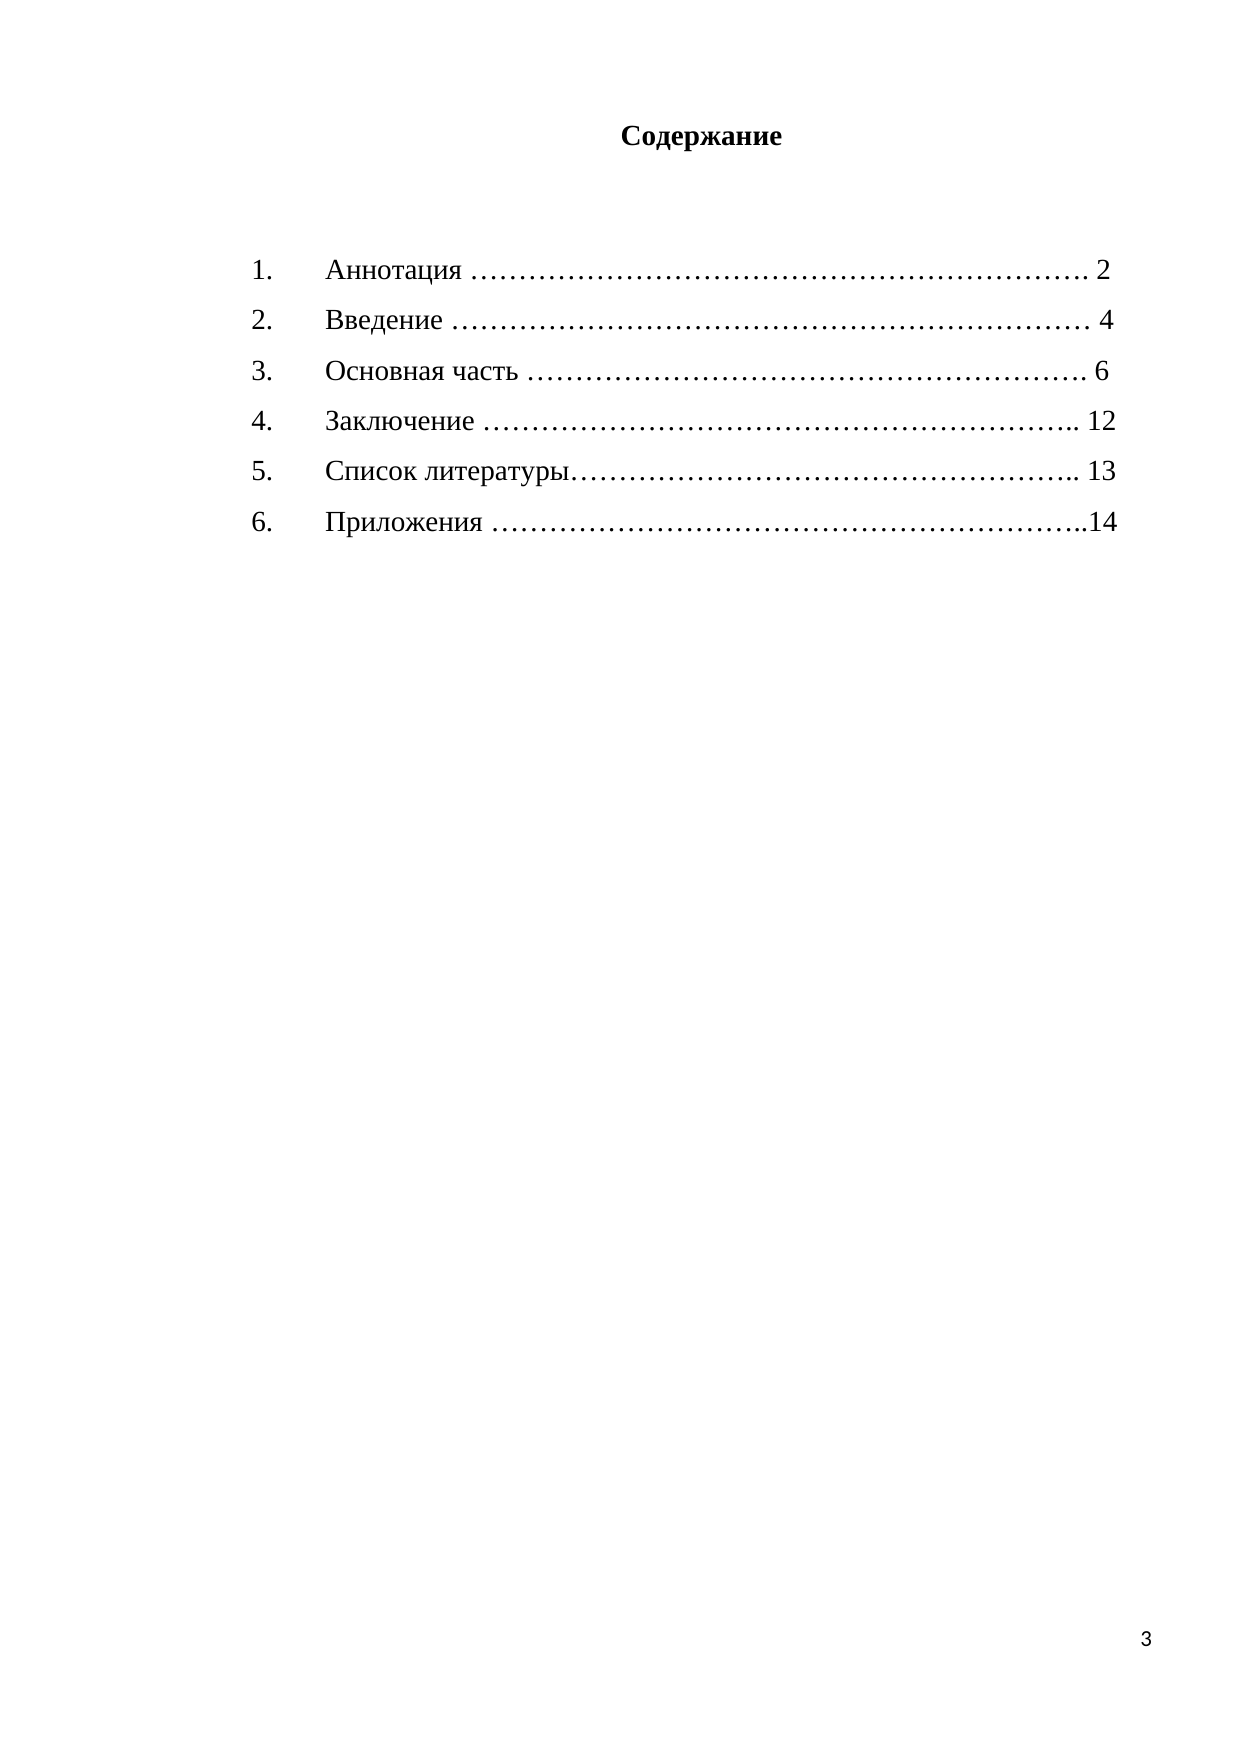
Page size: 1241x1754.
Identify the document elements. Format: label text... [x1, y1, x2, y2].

text Содержание [177, 118, 1152, 152]
list Список литературы…………………………………………….. 13 [177, 453, 1152, 487]
list Приложения ……………………………………………………..14 [177, 504, 1152, 537]
list Аннотация ………………………………………………………. 2 [177, 252, 1152, 286]
list Основная часть …………………………………………………. 6 [177, 353, 1152, 386]
list Введение ………………………………………………………… 4 [177, 302, 1152, 336]
list Заключение …………………………………………………….. 12 [177, 403, 1152, 437]
